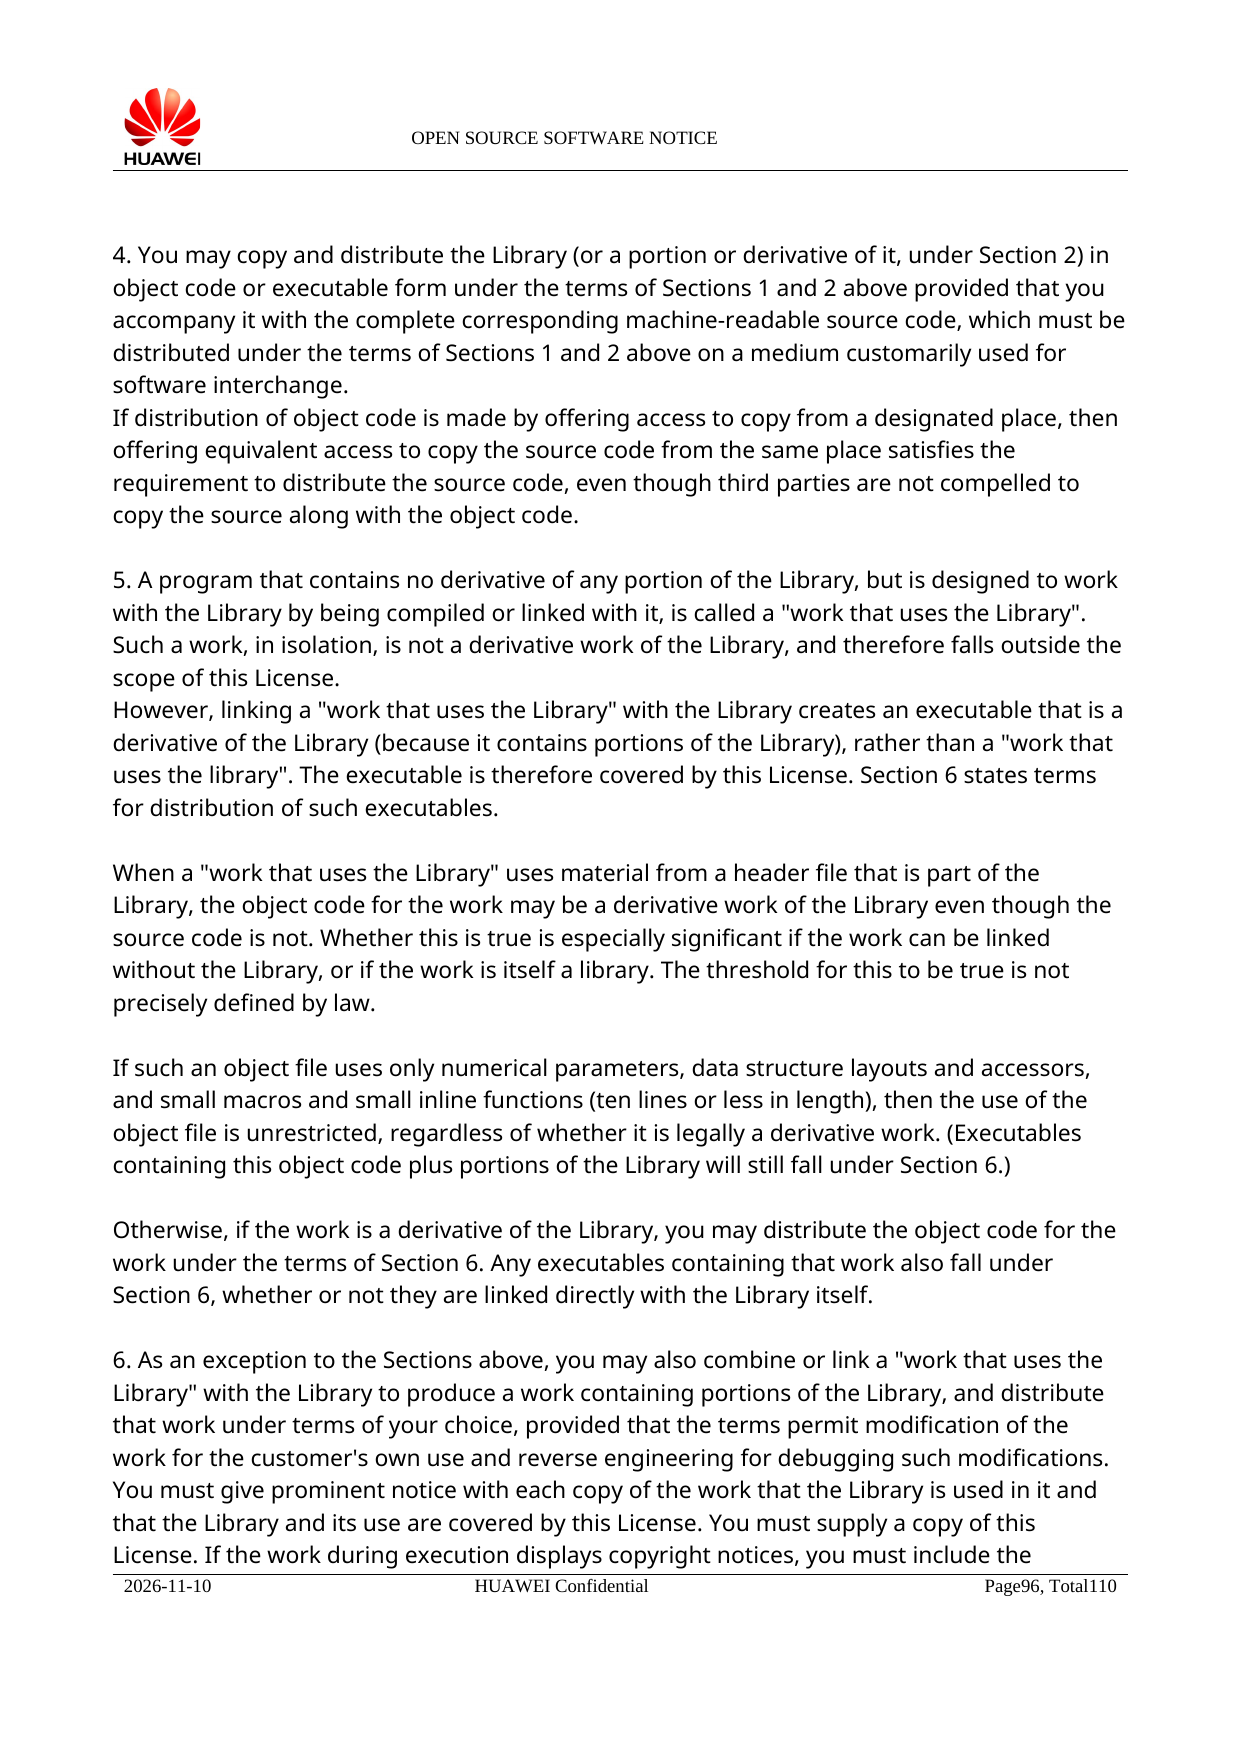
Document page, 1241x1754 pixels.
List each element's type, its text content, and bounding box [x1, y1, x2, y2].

text If distribution of object code is made by offering access to copy from a designated place, then offering equivalent access to copy the source code from the same place satisfies the requirement to distribute the source code, even though third parties are not compelled to copy the source along with the object code. [112, 401, 1128, 531]
text 4. You may copy and distribute the Library (or a portion or derivative of it, under Section 2) in object code or executable form under the terms of Sections 1 and 2 above provided that you accompany it with the complete corresponding machine-readable source code, which must be distributed under the terms of Sections 1 and 2 above on a medium customarily used for software interchange. [112, 239, 1128, 401]
picture [124, 88, 201, 165]
text If such an object file uses only numerical parameters, data structure layouts and accessors, and small macros and small inline functions (ten lines or less in length), then the use of the object file is unrestricted, regardless of whether it is legally a derivative work. (Executables containing this object code plus portions of the Library will still fall under Section 6.) [112, 1051, 1128, 1181]
text 5. A program that contains no derivative of any portion of the Library, but is designed to work with the Library by being compiled or linked with it, is called a "work that uses the Library". Such a work, in isolation, is not a derivative work of the Library, and therefore falls outside the scope of this License. [112, 564, 1128, 694]
text 6. As an exception to the Sections above, you may also combine or link a "work that uses the Library" with the Library to produce a work containing portions of the Library, and distribute that work under terms of your choice, provided that the terms permit modification of the work for the customer's own use and reverse engineering for debugging such modifications. [112, 1344, 1128, 1474]
text When a "work that uses the Library" uses material from a header file that is part of the Library, the object code for the work may be a derivative work of the Library even though the source code is not. Whether this is true is especially significant if the work can be linked without the Library, or if the work is itself a library. The threshold for this to be true is not precisely defined by law. [112, 856, 1128, 1019]
text Otherwise, if the work is a derivative of the Library, you may distribute the object code for the work under the terms of Section 6. Any executables containing that work also fall under Section 6, whether or not they are linked directly with the Library itself. [112, 1214, 1128, 1311]
text However, linking a "work that uses the Library" with the Library creates an executable that is a derivative of the Library (because it contains portions of the Library), rather than a "work that uses the library". The executable is therefore covered by this License. Section 6 states terms for distribution of such executables. [112, 694, 1128, 824]
